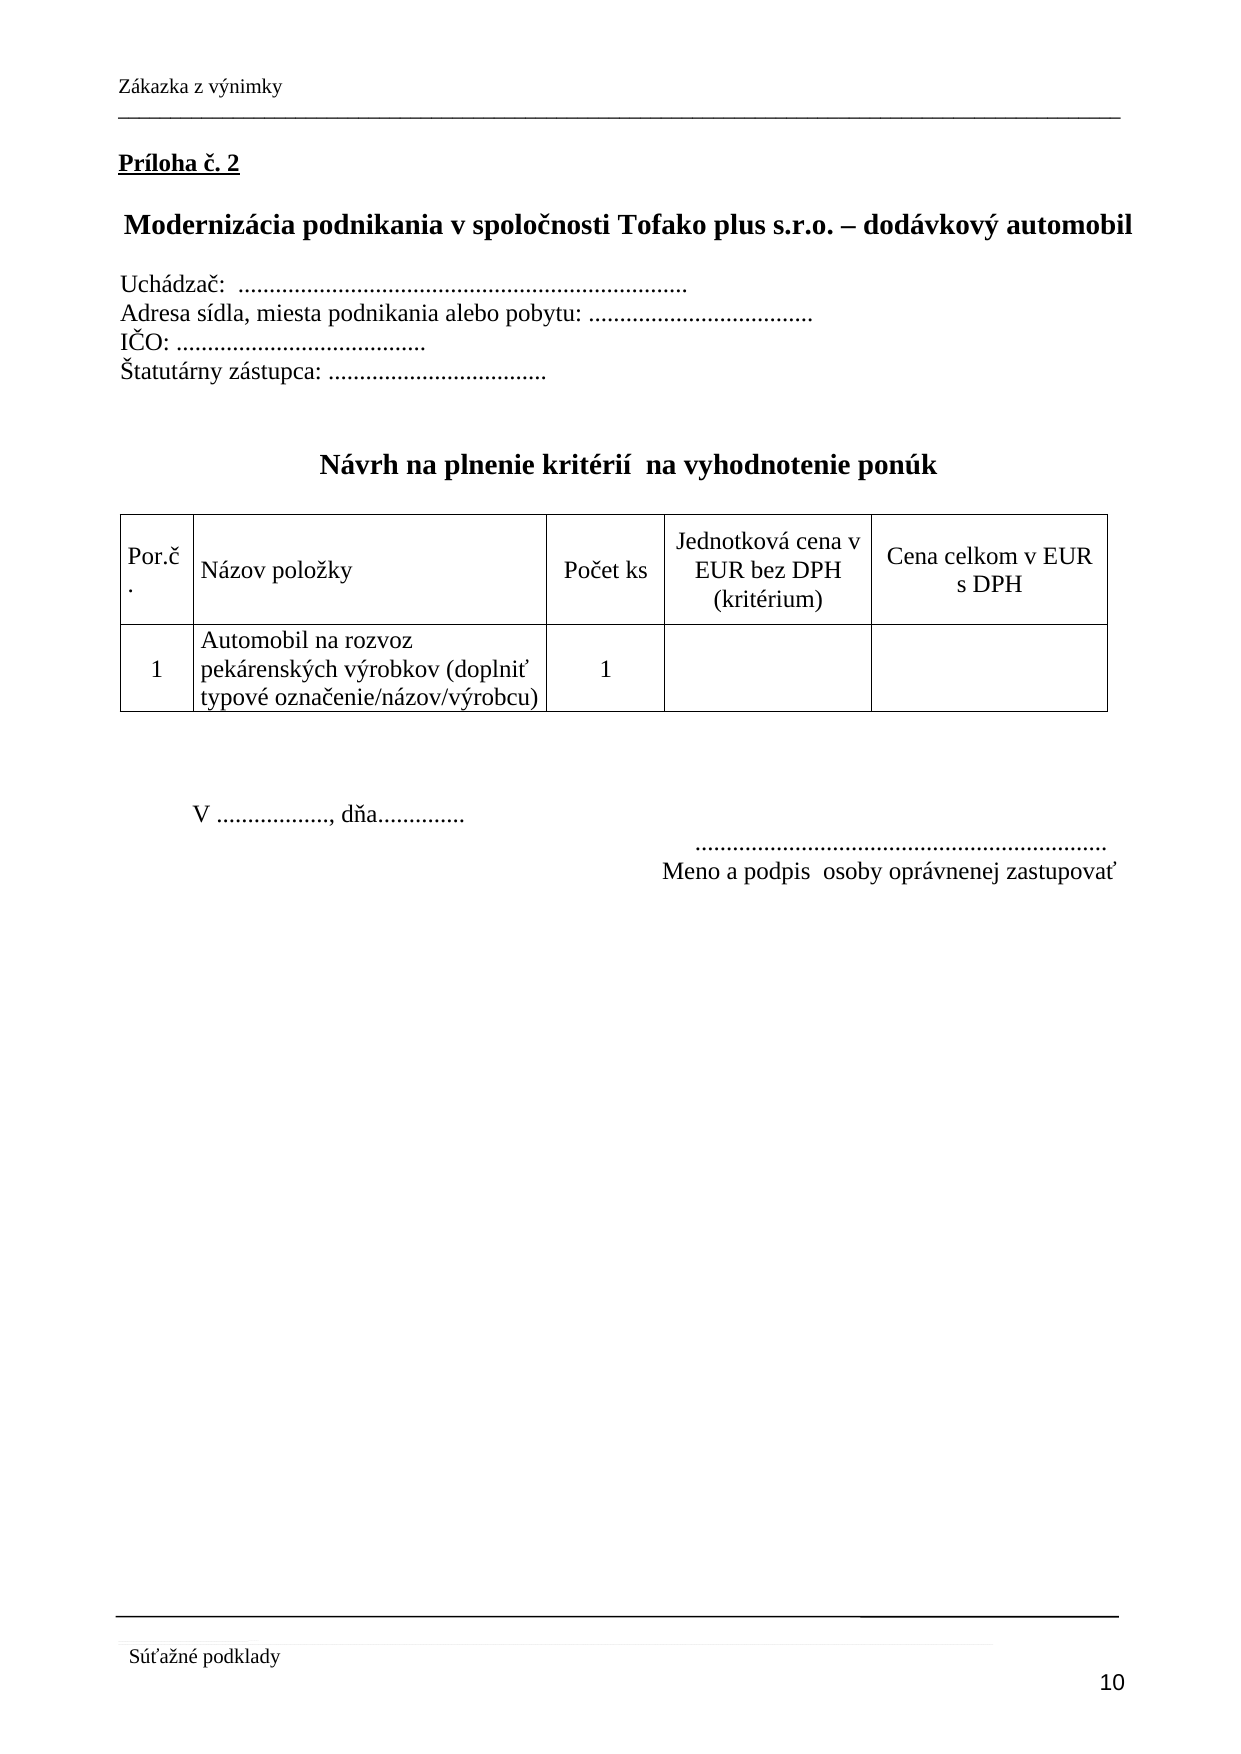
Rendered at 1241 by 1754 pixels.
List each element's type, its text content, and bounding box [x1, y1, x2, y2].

text Príloha č. 2 [118, 148, 1122, 177]
text .................................................................. [679, 827, 1122, 856]
text Meno a podpis osoby oprávnenej zastupovať [118, 856, 1122, 885]
table_header Modernizácia podnikania v spoločnosti Tofako plus s.r.o. – dodávkový automobil Uchádzač: ........................................................................ Adresa sídla, miesta podnikania alebo pobytu: .................................... IČO: ........................................ Štatutárny zástupca: ................................... Návrh na plnenie kritérií na vyhodnotenie ponúk [118, 206, 1138, 712]
text V .................., dňa.............. [118, 799, 1122, 827]
